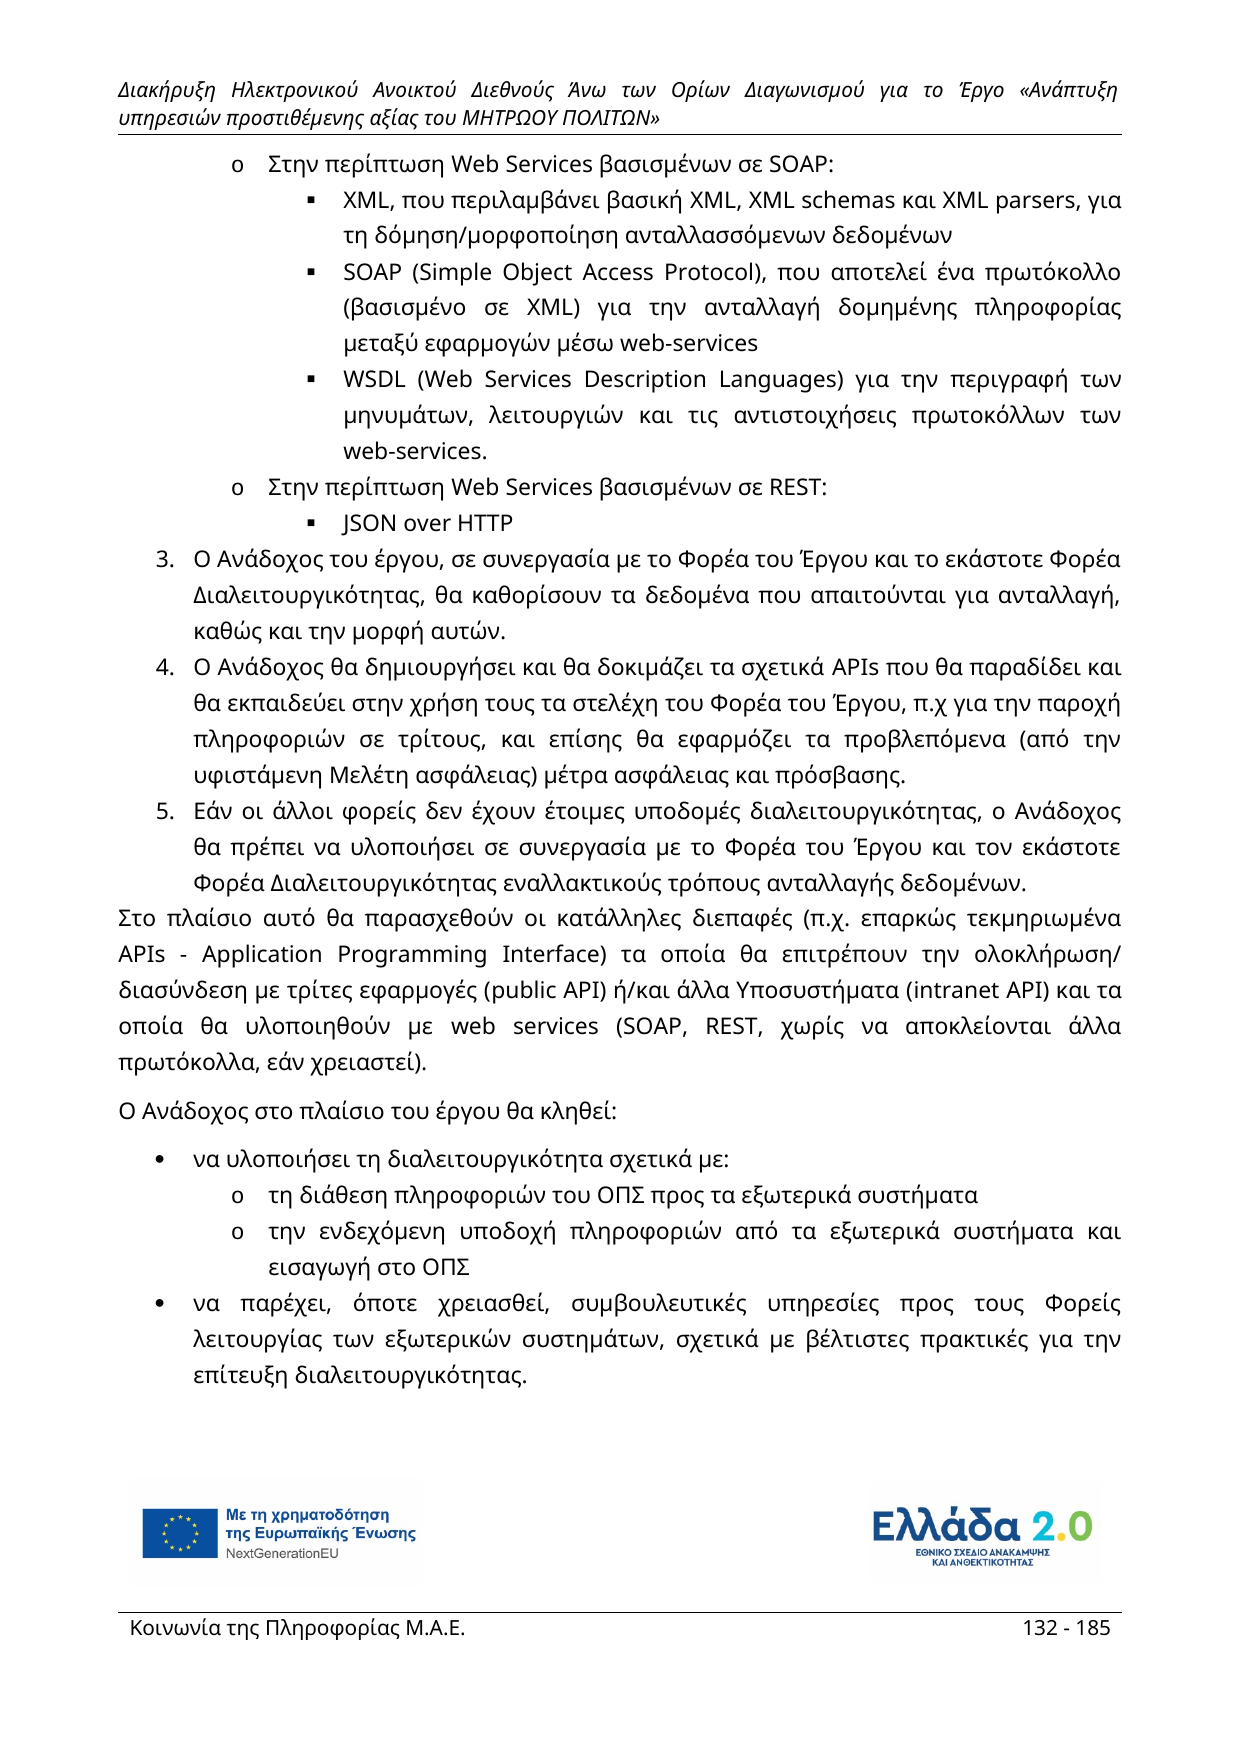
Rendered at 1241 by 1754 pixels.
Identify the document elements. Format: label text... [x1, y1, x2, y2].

list Εάν οι άλλοι φορείς δεν έχουν έτοιμες υποδομές διαλειτουργικότητας, ο Ανάδοχος θα πρέπει να υλοποιήσει σε συνεργασία με το Φορέα του Έργου και τον εκάστοτε Φορέα Διαλειτουργικότητας εναλλακτικούς τρόπους ανταλλαγής δεδομένων. [156, 794, 1122, 898]
picture [869, 1481, 1101, 1583]
list Ο Ανάδοχος του έργου, σε συνεργασία με το Φορέα του Έργου και το εκάστοτε Φορέα Διαλειτουργικότητας, θα καθορίσουν τα δεδομένα που απαιτούνται για ανταλλαγή, καθώς και την μορφή αυτών. [156, 543, 1122, 646]
text Ο Ανάδοχος στο πλαίσιο του έργου θα κληθεί: [118, 1094, 1122, 1126]
list την ενδεχόμενη υποδοχή πληροφοριών από τα εξωτερικά συστήματα και εισαγωγή στο ΟΠΣ [231, 1215, 1122, 1282]
text Στο πλαίσιο αυτό θα παρασχεθούν οι κατάλληλες διεπαφές (π.χ. επαρκώς τεκμηριωμένα APIs - Application Programming Interface) τα οποία θα επιτρέπουν την ολοκλήρωση/ διασύνδεση με τρίτες εφαρμογές (public API) ή/και άλλα Υποσυστήματα (intranet API) και τα οποία θα υλοποιηθούν με web services (SOAP, REST, χωρίς να αποκλείονται άλλα πρωτόκολλα, εάν χρειαστεί). [118, 902, 1122, 1077]
list Στην περίπτωση Web Services βασισμένων σε REST: [231, 471, 1122, 502]
list να υλοποιήσει τη διαλειτουργικότητα σχετικά με: [156, 1143, 1122, 1174]
list JSON over HTTP [306, 507, 1122, 538]
list Ο Ανάδοχος θα δημιουργήσει και θα δοκιμάζει τα σχετικά APIs που θα παραδίδει και θα εκπαιδεύει στην χρήση τους τα στελέχη του Φορέα του Έργου, π.χ για την παροχή πληροφοριών σε τρίτους, και επίσης θα εφαρμόζει τα προβλεπόμενα (από την υφιστάμενη Μελέτη ασφάλειας) μέτρα ασφάλειας και πρόσβασης. [156, 651, 1122, 790]
list τη διάθεση πληροφοριών του ΟΠΣ προς τα εξωτερικά συστήματα [231, 1179, 1122, 1210]
list να παρέχει, όποτε χρειασθεί, συμβουλευτικές υπηρεσίες προς τους Φορείς λειτουργίας των εξωτερικών συστημάτων, σχετικά με βέλτιστες πρακτικές για την επίτευξη διαλειτουργικότητας. [156, 1287, 1122, 1390]
list Στην περίπτωση Web Services βασισμένων σε SOAP: [231, 147, 1122, 179]
list WSDL (Web Services Description Languages) για την περιγραφή των μηνυμάτων, λειτουργιών και τις αντιστοιχήσεις πρωτοκόλλων των web-services. [306, 363, 1122, 466]
list SOAP (Simple Object Access Protocol), που αποτελεί ένα πρωτόκολλο (βασισμένο σε XML) για την ανταλλαγή δομημένης πληροφορίας μεταξύ εφαρμογών μέσω web-services [306, 255, 1122, 358]
picture [129, 1477, 422, 1587]
list XML, που περιλαμβάνει βασική XML, XML schemas και XML parsers, για τη δόμηση/μορφοποίηση ανταλλασσόμενων δεδομένων [306, 183, 1122, 251]
